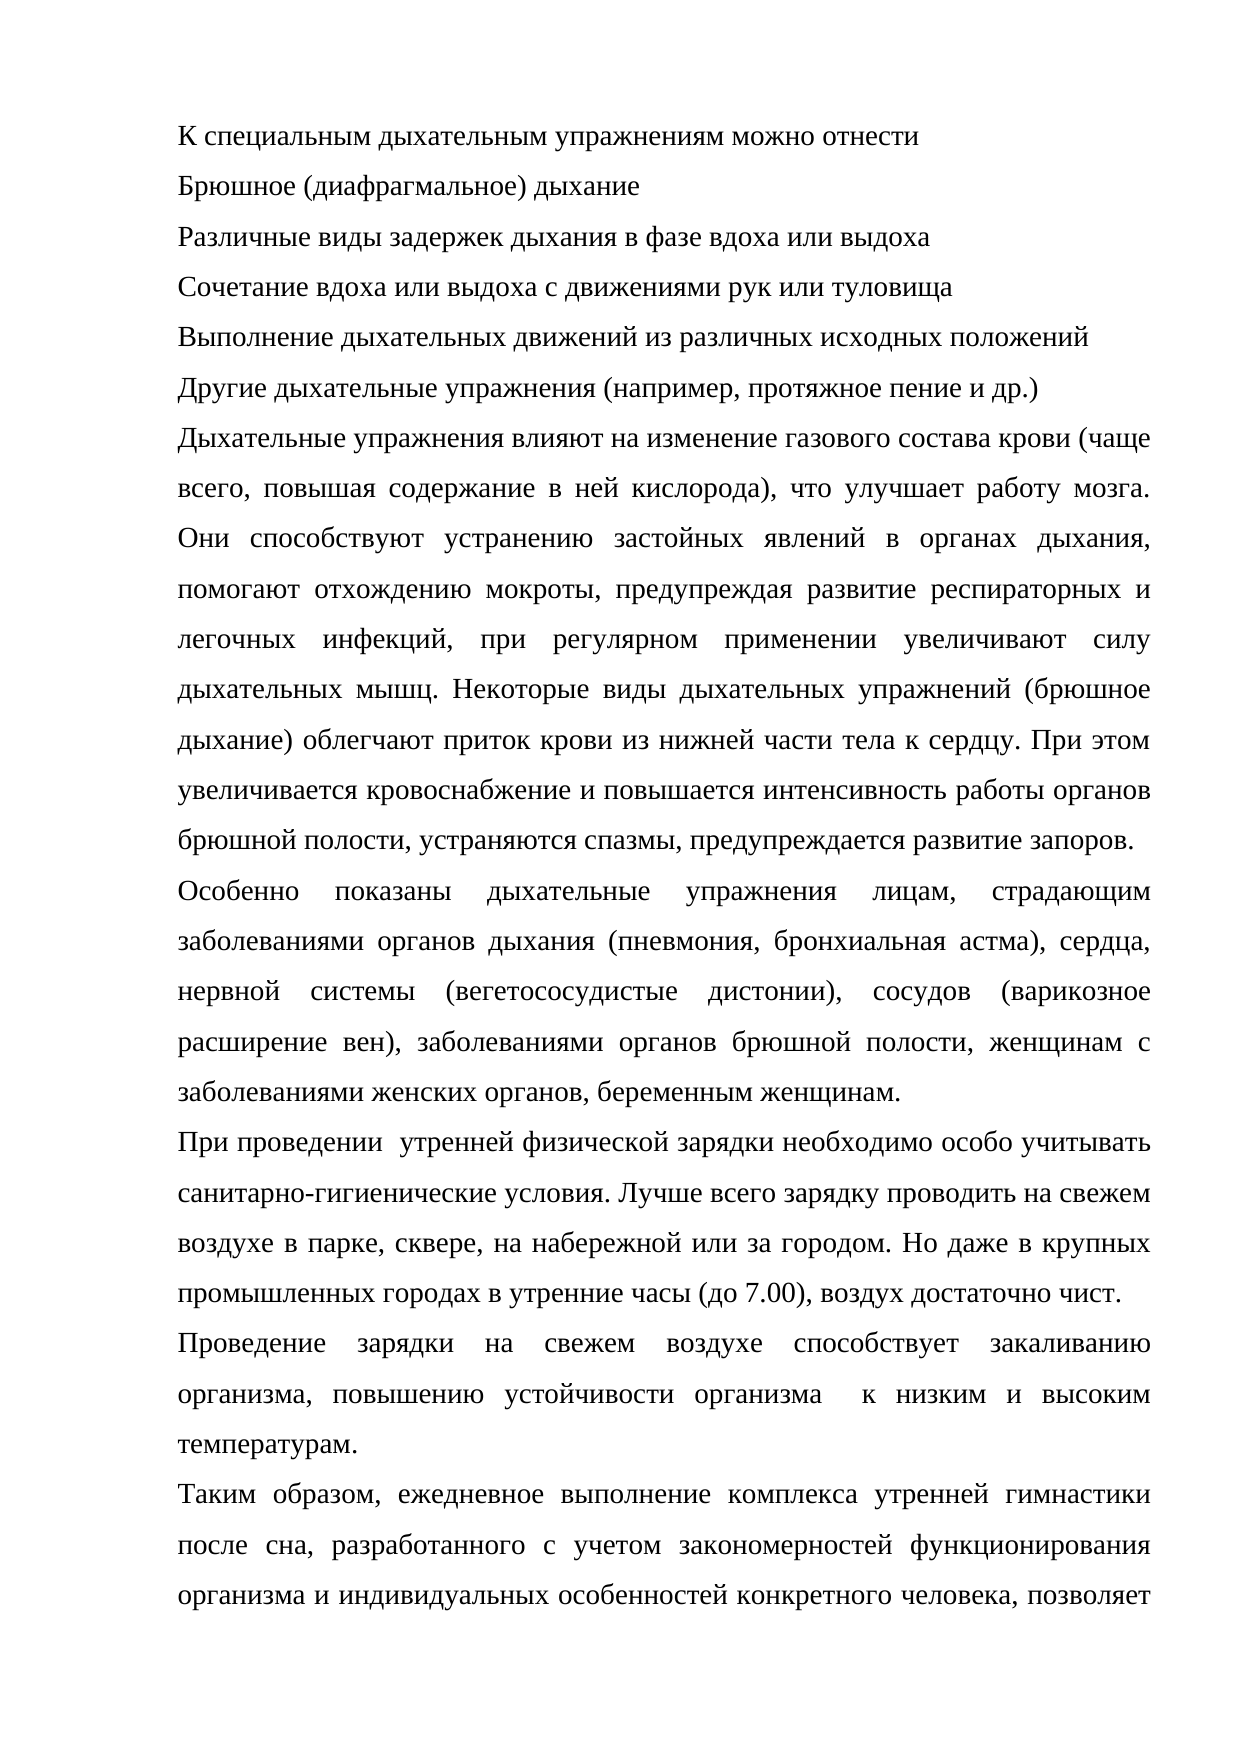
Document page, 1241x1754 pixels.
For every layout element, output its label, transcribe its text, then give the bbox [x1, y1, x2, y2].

text Проведение зарядки на свежем воздухе способствует закаливанию организма, повышению устойчивости организма к низким и высоким температурам. [177, 1326, 1152, 1460]
text При проведении утренней физической зарядки необходимо особо учитывать санитарно-гигиенические условия. Лучше всего зарядку проводить на свежем воздухе в парке, сквере, на набережной или за городом. Но даже в крупных промышленных городах в утренние часы (до 7.00), воздух достаточно чист. [177, 1124, 1152, 1309]
text Другие дыхательные упражнения (например, протяжное пение и др.) [177, 370, 1152, 403]
text Особенно показаны дыхательные упражнения лицам, страдающим заболеваниями органов дыхания (пневмония, бронхиальная астма), сердца, нервной системы (вегетососудистые дистонии), сосудов (варикозное расширение вен), заболеваниями органов брюшной полости, женщинам с заболеваниями женских органов, беременным женщинам. [177, 873, 1152, 1108]
text Дыхательные упражнения влияют на изменение газового состава крови (чаще всего, повышая содержание в ней кислорода), что улучшает работу мозга. Они способствуют устранению застойных явлений в органах дыхания, помогают отхождению мокроты, предупреждая развитие респираторных и легочных инфекций, при регулярном применении увеличивают силу дыхательных мышц. Некоторые виды дыхательных упражнений (брюшное дыхание) облегчают приток крови из нижней части тела к сердцу. При этом увеличивается кровоснабжение и повышается интенсивность работы органов брюшной полости, устраняются спазмы, предупреждается развитие запоров. [177, 420, 1152, 856]
text Выполнение дыхательных движений из различных исходных положений [177, 319, 1152, 353]
text Различные виды задержек дыхания в фазе вдоха или выдоха [177, 219, 1152, 252]
text Брюшное (диафрагмальное) дыхание [177, 168, 1152, 202]
text К специальным дыхательным упражнениям можно отнести [177, 118, 1152, 152]
text Сочетание вдоха или выдоха с движениями рук или туловища [177, 269, 1152, 303]
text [177, 1477, 1152, 1611]
